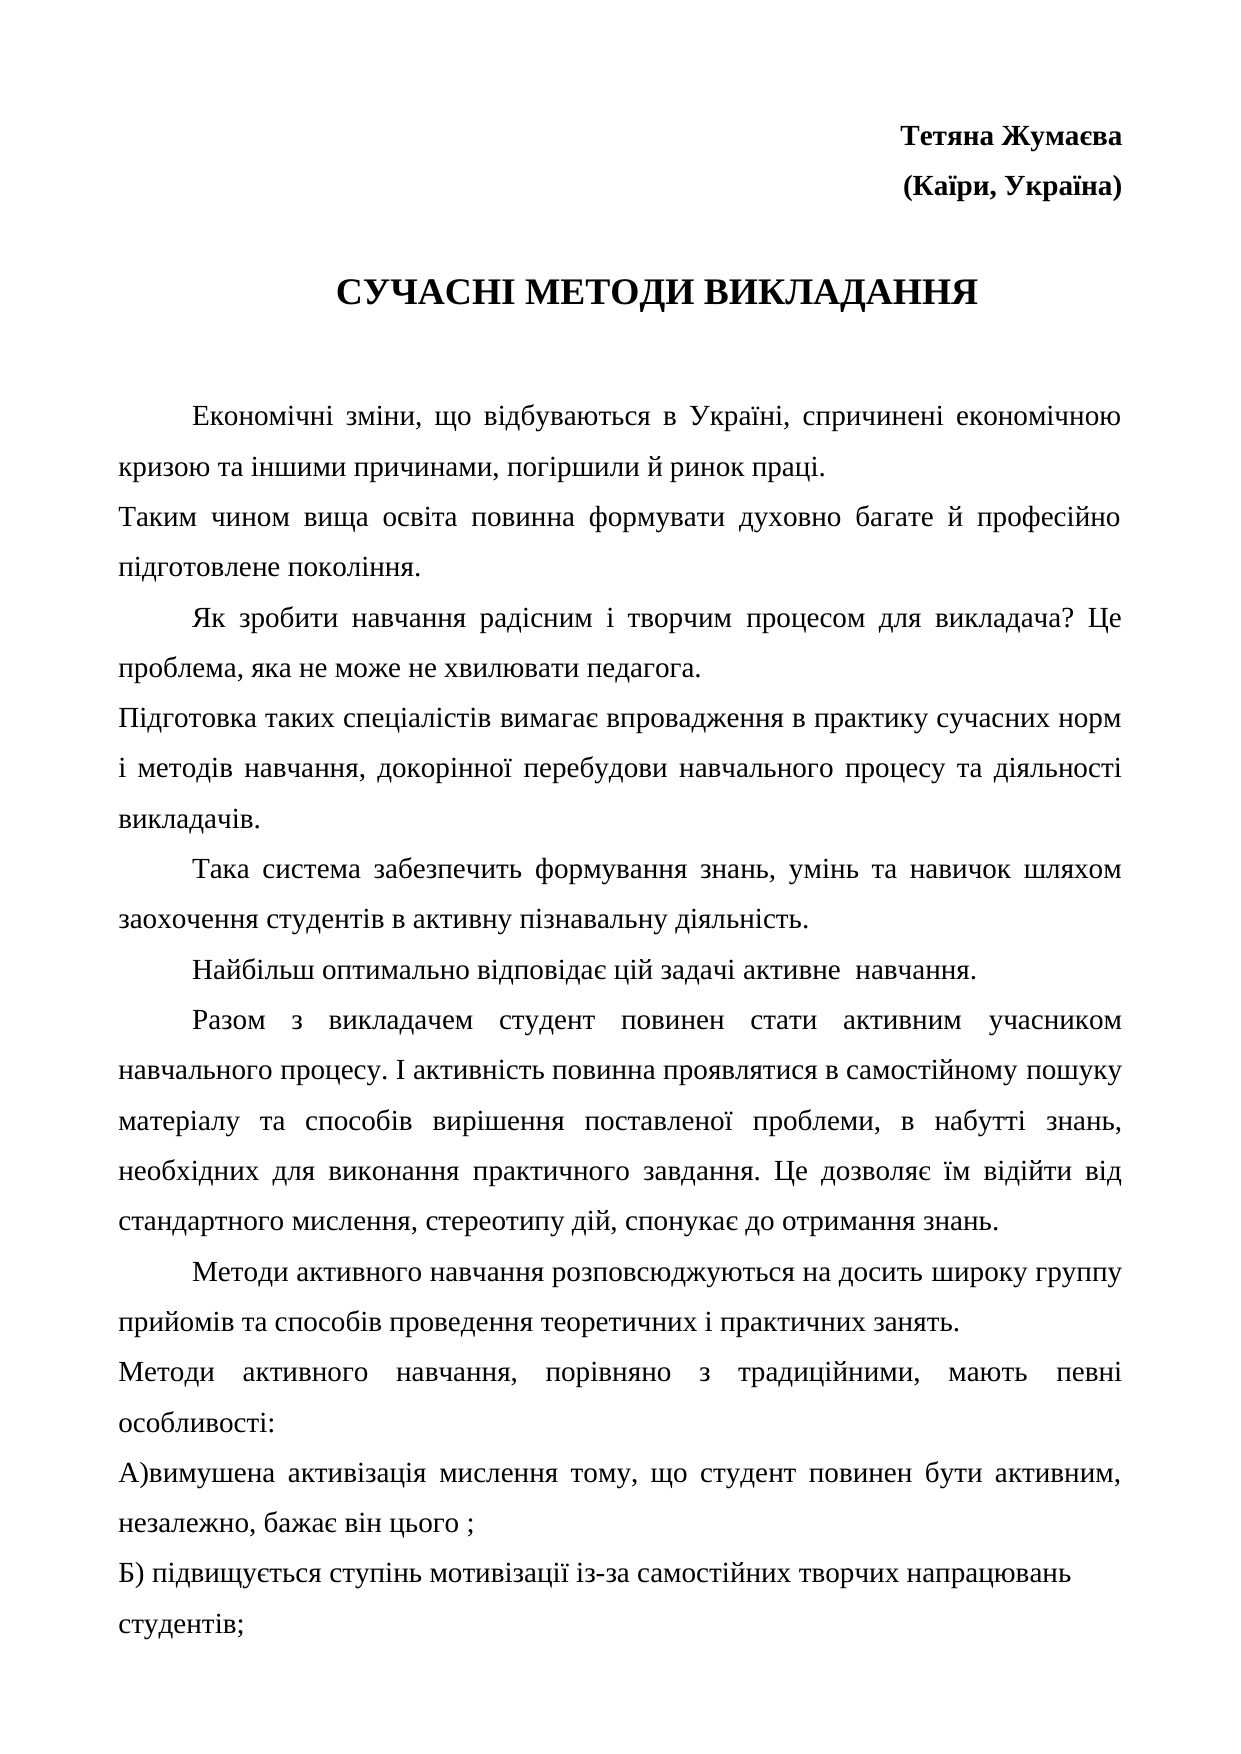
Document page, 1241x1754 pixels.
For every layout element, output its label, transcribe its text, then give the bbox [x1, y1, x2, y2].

text Підготовка таких спеціалістів вимагає впровадження в практику сучасних норм і методів навчання, докорінної перебудови навчального процесу та діяльності викладачів. [118, 700, 1122, 834]
text Економічні зміни, що відбуваються в Україні, спричинені економічною кризою та іншими причинами, погіршили й ринок праці. [118, 398, 1122, 482]
text Як зробити навчання радісним і творчим процесом для викладача? Це проблема, яка не може не хвилювати педагога. [118, 600, 1122, 683]
text Тетяна Жумаєва [118, 118, 1122, 152]
text СУЧАСНІ МЕТОДИ ВИКЛАДАННЯ [118, 269, 1122, 312]
text Б) підвищується ступінь мотивізації із-за самостійних творчих напрацювань [118, 1556, 1122, 1589]
text Таким чином вища освіта повинна формувати духовно багате й професійно підготовлене покоління. [118, 499, 1122, 583]
text студентів; [118, 1606, 1122, 1639]
text (Каїри, Україна) [118, 168, 1122, 202]
text Методи активного навчання розповсюджуються на досить широку группу прийомів та способів проведення теоретичних і практичних занять. [118, 1254, 1122, 1338]
text Така система забезпечить формування знань, умінь та навичок шляхом заохочення студентів в активну пізнавальну діяльність. [118, 851, 1122, 935]
text Разом з викладачем студент повинен стати активним учасником навчального процесу. І активність повинна проявлятися в самостійному пошуку матеріалу та способів вирішення поставленої проблеми, в набутті знань, необхідних для виконання практичного завдання. Це дозволяє їм відійти від стандартного мислення, стереотипу дій, спонукає до отримання знань. [118, 1002, 1122, 1237]
text Методи активного навчання, порівняно з традиційними, мають певні особливості: [118, 1354, 1122, 1438]
text А)вимушена активізація мислення тому, що студент повинен бути активним, незалежно, бажає він цього ; [118, 1455, 1122, 1539]
text Найбільш оптимально відповідає цій задачі активне навчання. [118, 952, 1122, 985]
